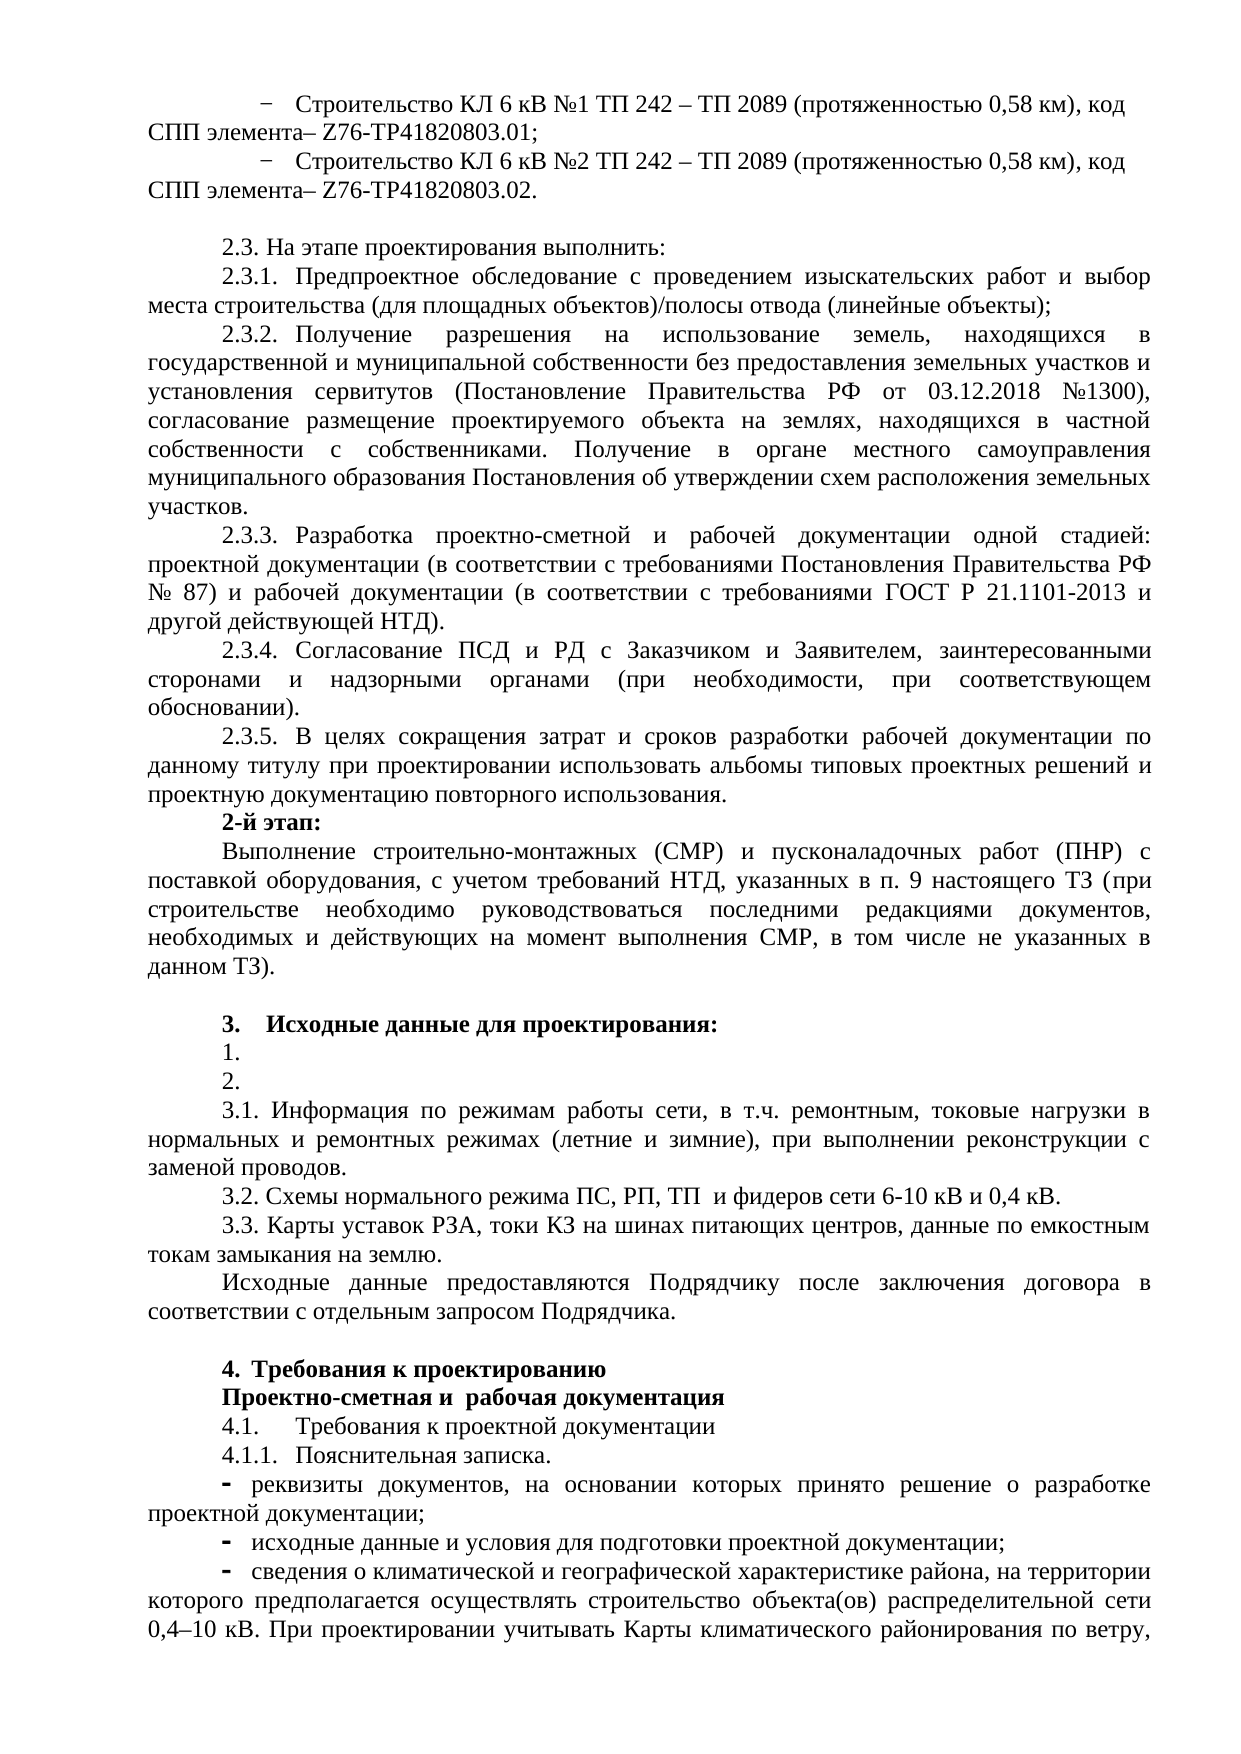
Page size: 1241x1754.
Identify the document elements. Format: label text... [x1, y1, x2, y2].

list реквизиты документов, на основании которых принято решение о разработке проектной документации; [148, 1469, 1152, 1527]
list На этапе проектирования выполнить: [148, 232, 1152, 261]
text Исходные данные предоставляются Подрядчику после заключения договора в соответствии с отдельным запросом Подрядчика. [148, 1267, 1152, 1325]
list Требования к проектированию [148, 1354, 1152, 1382]
list Пояснительная записка. [148, 1440, 1152, 1469]
list Согласование ПСД и РД с Заказчиком и Заявителем, заинтересованными сторонами и надзорными органами (при необходимости, при соответствующем обосновании). [148, 635, 1152, 721]
text Выполнение строительно-монтажных (СМР) и пусконаладочных работ (ПНР) с поставкой оборудования, с учетом требований НТД, указанных в п. 9 настоящего ТЗ (при строительстве необходимо руководствоваться последними редакциями документов, необходимых и действующих на момент выполнения СМР, в том числе не указанных в данном ТЗ). [148, 836, 1152, 980]
list Строительство КЛ 6 кВ №1 ТП 242 – ТП 2089 (протяженностью 0,58 км), код СПП элемента– Z76-TP41820803.01; [148, 89, 1152, 146]
list В целях сокращения затрат и сроков разработки рабочей документации по данному титулу при проектировании использовать альбомы типовых проектных решений и проектную документацию повторного использования. [148, 721, 1152, 807]
list Требования к проектной документации [148, 1411, 1152, 1440]
list Строительство КЛ 6 кВ №2 ТП 242 – ТП 2089 (протяженностью 0,58 км), код СПП элемента– Z76-TP41820803.02. [148, 146, 1152, 204]
text Проектно-сметная и рабочая документация [148, 1382, 1152, 1411]
list 3.3. Карты уставок РЗА, токи КЗ на шинах питающих центров, данные по емкостным токам замыкания на землю. [148, 1210, 1152, 1267]
list Разработка проектно-сметной и рабочей документации одной стадией: проектной документации (в соответствии с требованиями Постановления Правительства РФ № 87) и рабочей документации (в соответствии с требованиями ГОСТ Р 21.1101-2013 и другой действующей НТД). [148, 520, 1152, 635]
list 3.1. Информация по режимам работы сети, в т.ч. ремонтным, токовые нагрузки в нормальных и ремонтных режимах (летние и зимние), при выполнении реконструкции с заменой проводов. [148, 1095, 1152, 1181]
list исходные данные и условия для подготовки проектной документации; [148, 1527, 1152, 1556]
text 2-й этап: [148, 807, 1152, 836]
list 3.2. Схемы нормального режима ПС, РП, ТП и фидеров сети 6-10 кВ и 0,4 кВ. [148, 1181, 1152, 1210]
list Получение разрешения на использование земель, находящихся в государственной и муниципальной собственности без предоставления земельных участков и установления сервитутов (Постановление Правительства РФ от 03.12.2018 №1300), согласование размещение проектируемого объекта на землях, находящихся в частной собственности с собственниками. Получение в органе местного самоуправления муниципального образования Постановления об утверждении схем расположения земельных участков. [148, 319, 1152, 520]
list Исходные данные для проектирования: [148, 1009, 1152, 1037]
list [148, 1556, 1152, 1643]
list Предпроектное обследование с проведением изыскательских работ и выбор места строительства (для площадных объектов)/полосы отвода (линейные объекты); [148, 261, 1152, 319]
